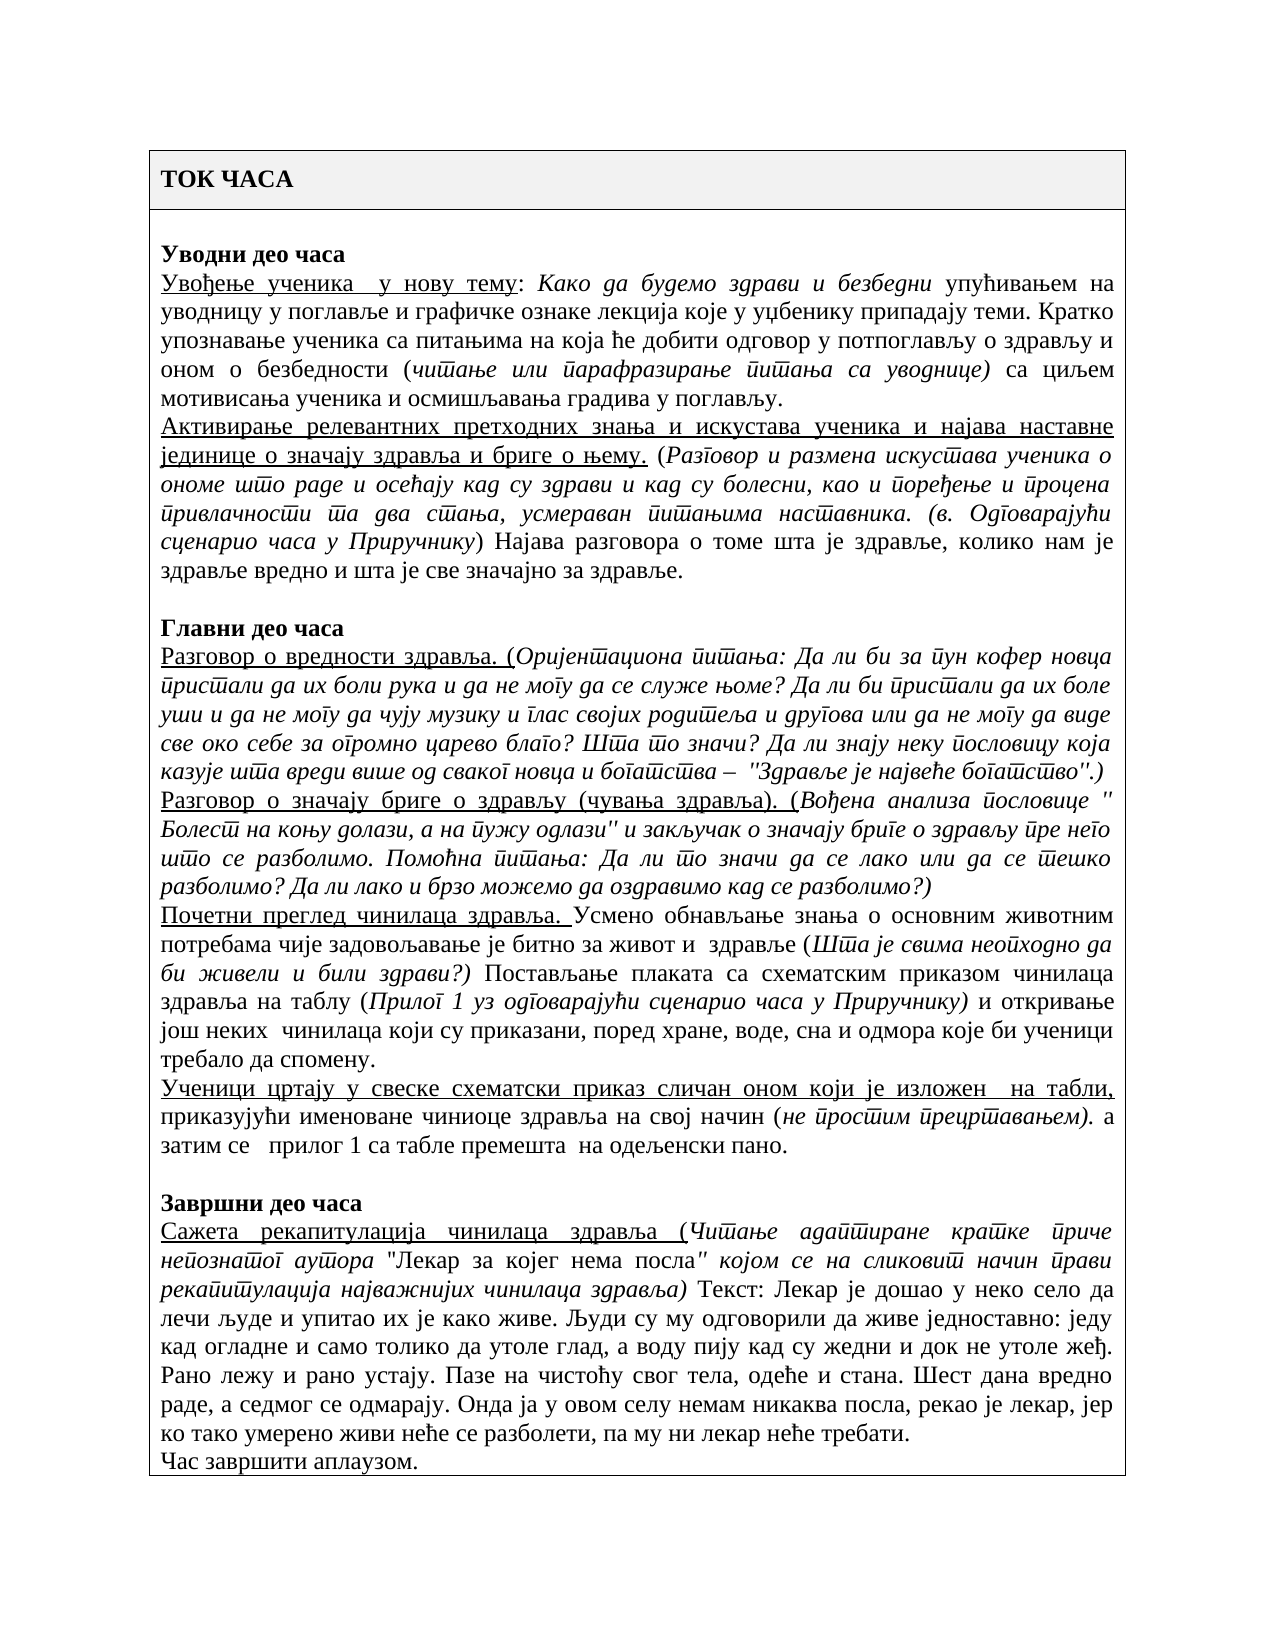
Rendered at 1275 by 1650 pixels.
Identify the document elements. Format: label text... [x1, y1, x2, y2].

table_cell ТОК ЧАСА [150, 151, 1125, 209]
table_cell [150, 210, 1125, 1475]
